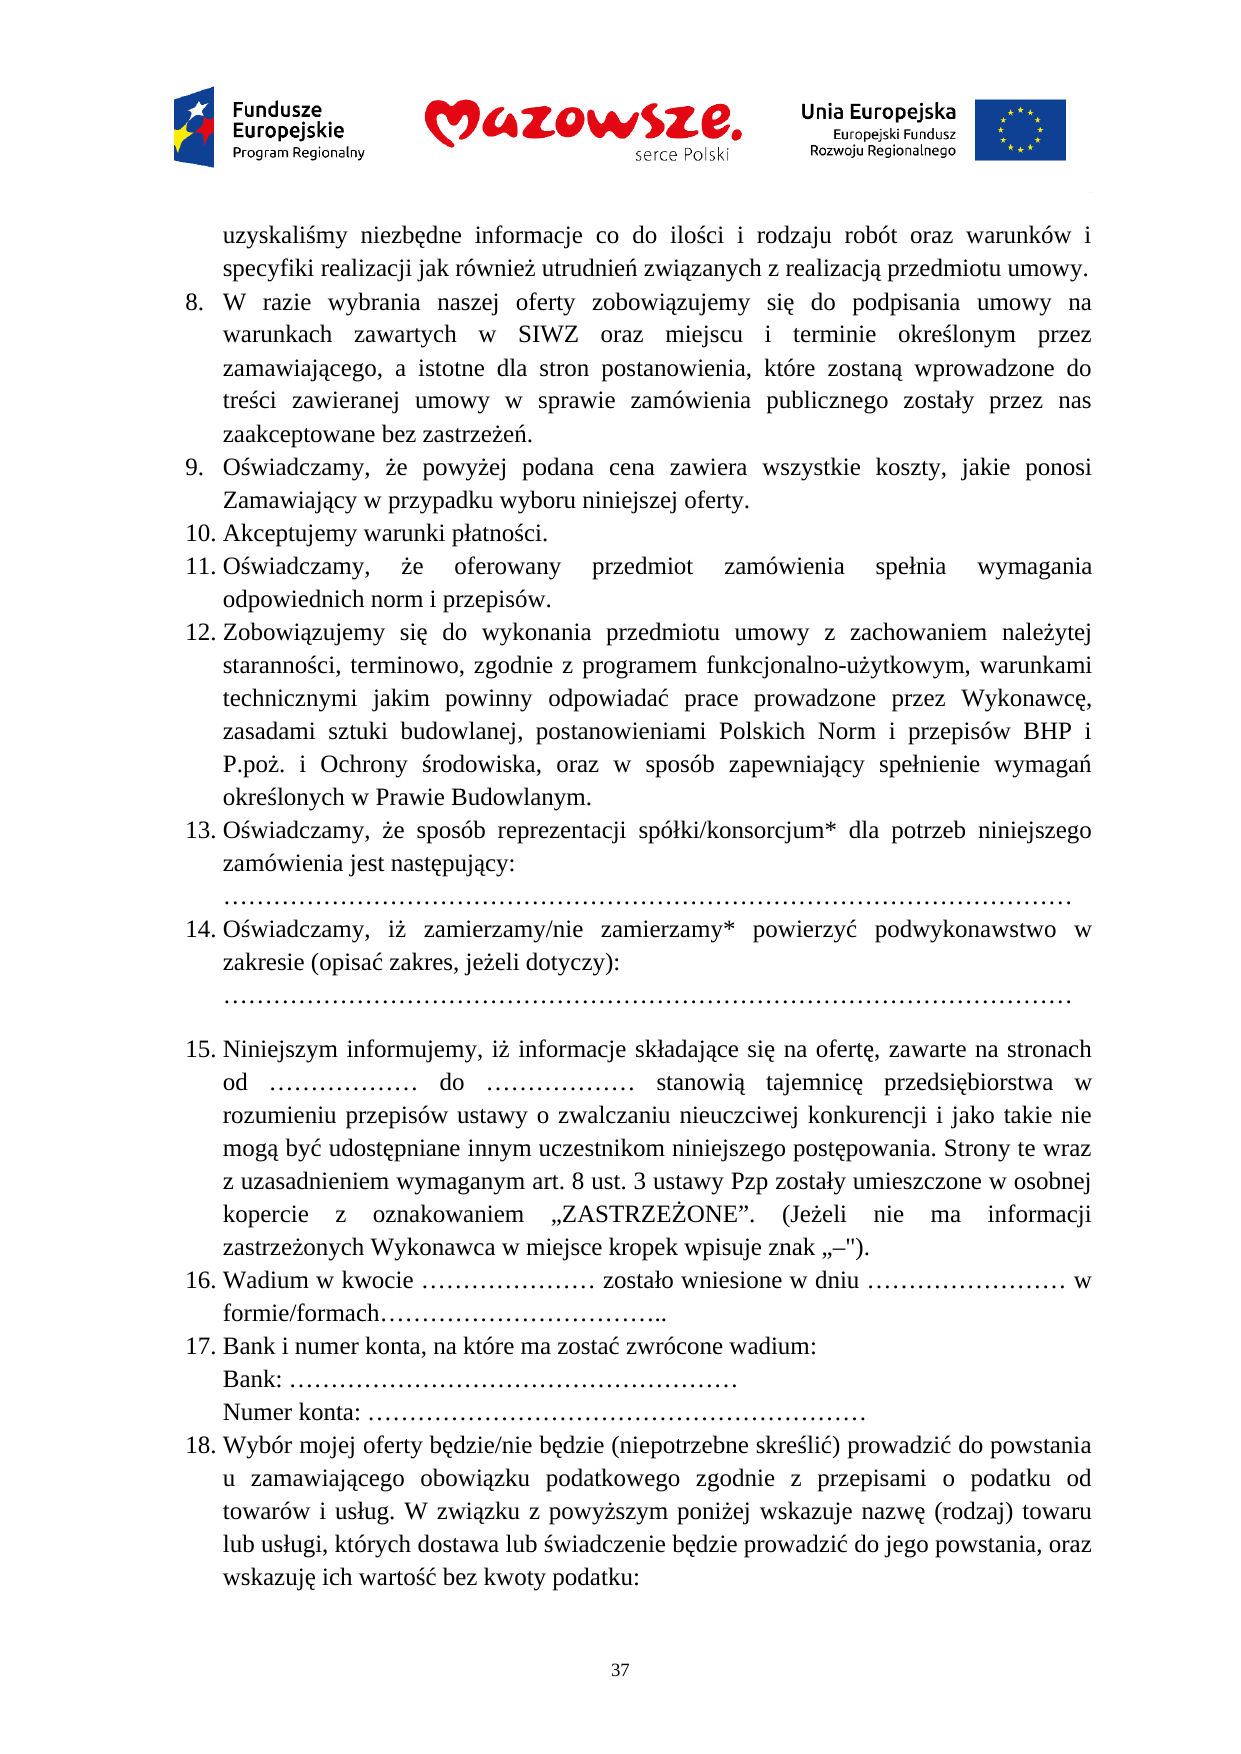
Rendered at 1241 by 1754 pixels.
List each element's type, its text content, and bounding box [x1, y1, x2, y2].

list Niniejszym informujemy, iż informacje składające się na ofertę, zawarte na stronach od ……………… do ……………… stanowią tajemnicę przedsiębiorstwa w rozumieniu przepisów ustawy o zwalczaniu nieuczciwej konkurencji i jako takie nie mogą być udostępniane innym uczestnikom niniejszego postępowania. Strony te wraz z uzasadnieniem wymaganym art. 8 ust. 3 ustawy Pzp zostały umieszczone w osobnej kopercie z oznakowaniem „ZASTRZEŻONE”. (Jeżeli nie ma informacji zastrzeżonych Wykonawca w miejsce kropek wpisuje znak „–"). [185, 1034, 1093, 1261]
list Oświadczamy, że sposób reprezentacji spółki/konsorcjum* dla potrzeb niniejszego zamówienia jest następujący: [185, 815, 1093, 877]
list W razie wybrania naszej oferty zobowiązujemy się do podpisania umowy na warunkach zawartych w SIWZ oraz miejscu i terminie określonym przez zamawiającego, a istotne dla stron postanowienia, które zostaną wprowadzone do treści zawieranej umowy w sprawie zamówienia publicznego zostały przez nas zaakceptowane bez zastrzeżeń. [185, 287, 1093, 447]
list Akceptujemy warunki płatności. [185, 518, 1093, 546]
list Oświadczamy, że powyżej podana cena zawiera wszystkie koszty, jakie ponosi Zamawiający w przypadku wyboru niniejszej oferty. [185, 452, 1093, 513]
list Wybór mojej oferty będzie/nie będzie (niepotrzebne skreślić) prowadzić do powstania u zamawiającego obowiązku podatkowego zgodnie z przepisami o podatku od towarów i usług. W związku z powyższym poniżej wskazuje nazwę (rodzaj) towaru lub usługi, których dostawa lub świadczenie będzie prowadzić do jego powstania, oraz wskazuję ich wartość bez kwoty podatku: [185, 1430, 1093, 1591]
list Oświadczamy, że oferowany przedmiot zamówienia spełnia wymagania odpowiednich norm i przepisów. [185, 551, 1093, 612]
list Oświadczamy, iż zamierzamy/nie zamierzamy* powierzyć podwykonawstwo w zakresie (opisać zakres, jeżeli dotyczy): [185, 914, 1093, 976]
text Bank: ……………………………………………… [223, 1364, 1093, 1393]
list Wadium w kwocie ………………… zostało wniesione w dniu …………………… w formie/formach…………………………….. [185, 1265, 1093, 1327]
text ………………………………………………………………………………………… [223, 980, 1093, 1009]
list Zobowiązujemy się do wykonania przedmiotu umowy z zachowaniem należytej staranności, terminowo, zgodnie z programem funkcjonalno-użytkowym, warunkami technicznymi jakim powinny odpowiadać prace prowadzone przez Wykonawcę, zasadami sztuki budowlanej, postanowieniami Polskich Norm i przepisów BHP i P.poż. i Ochrony środowiska, oraz w sposób zapewniający spełnienie wymagań określonych w Prawie Budowlanym. [185, 617, 1093, 811]
picture [147, 59, 1093, 193]
text ………………………………………………………………………………………… [223, 881, 1093, 910]
list Bank i numer konta, na które ma zostać zwrócone wadium: [185, 1331, 1093, 1360]
text Numer konta: …………………………………………………… [223, 1397, 1093, 1426]
